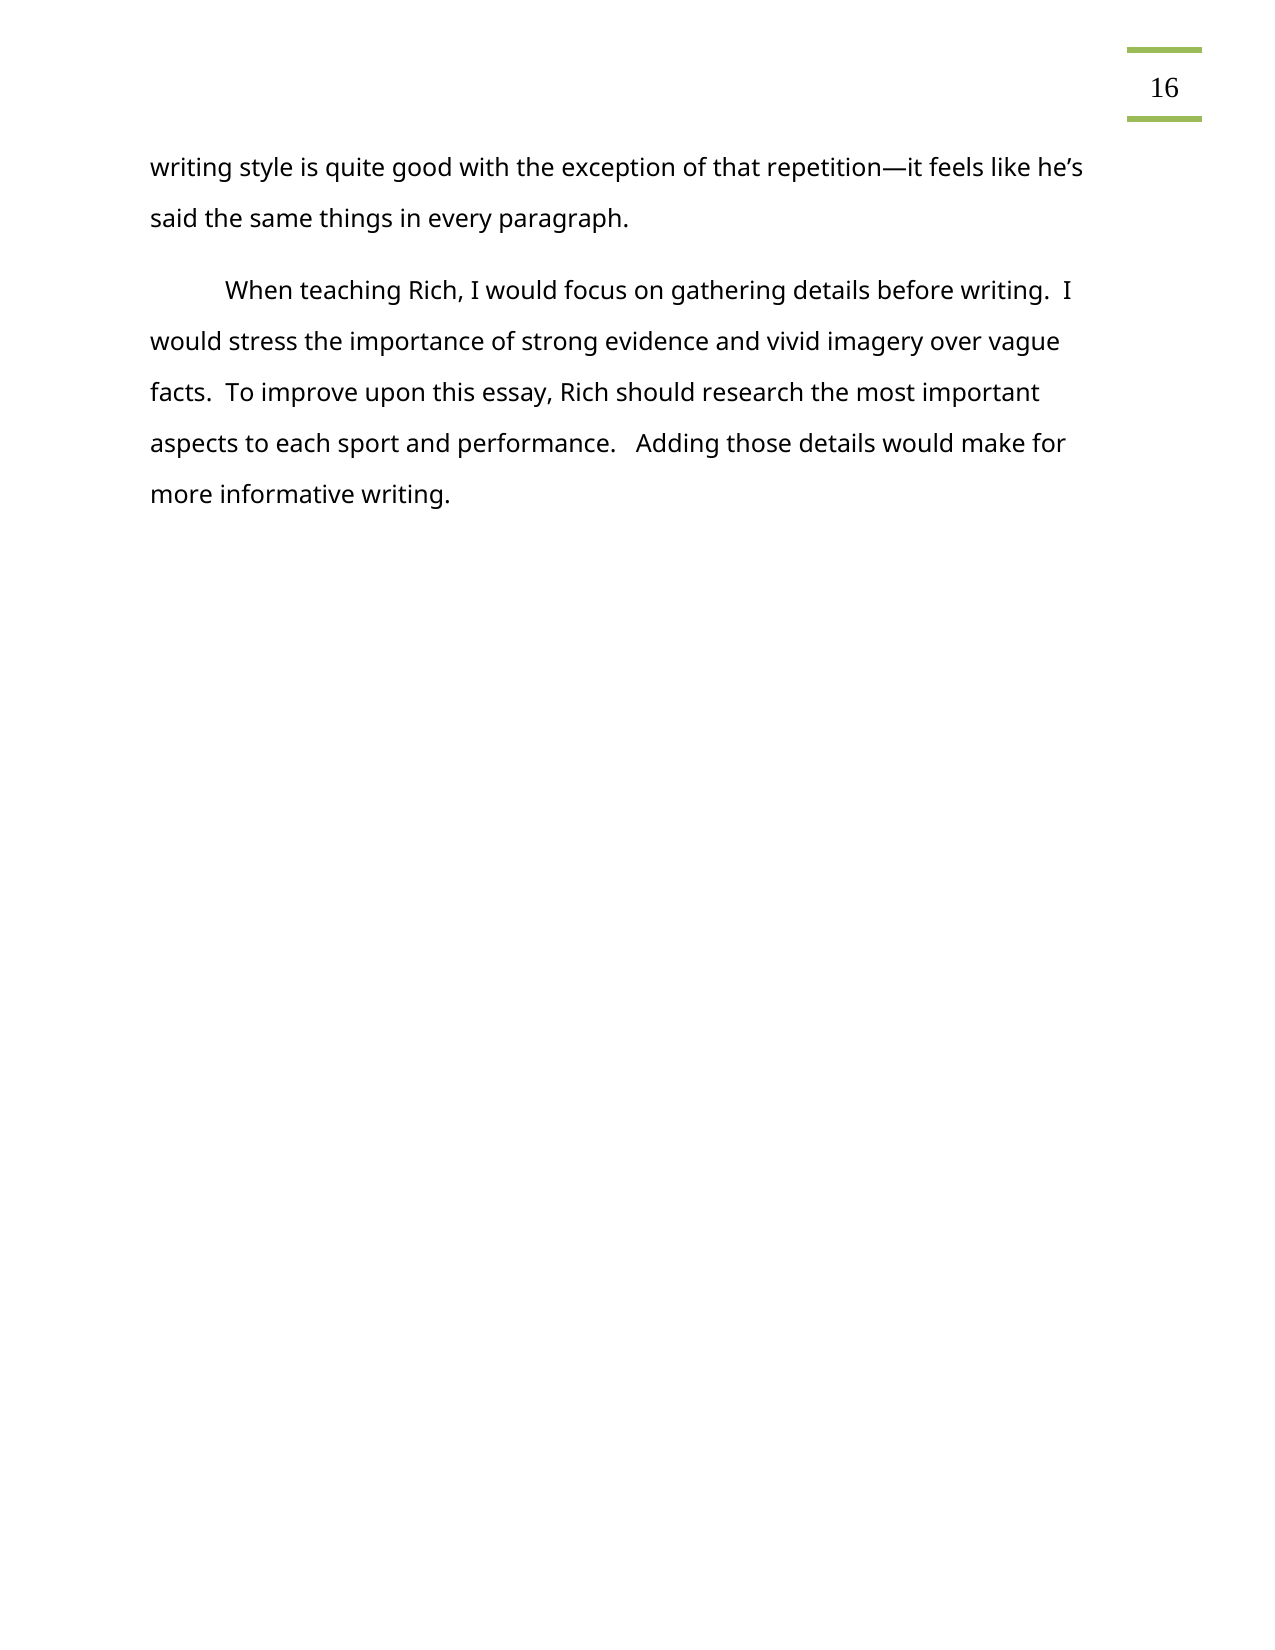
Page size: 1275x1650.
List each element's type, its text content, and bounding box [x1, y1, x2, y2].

text When teaching Rich, I would focus on gathering details before writing. I would stress the importance of strong evidence and vivid imagery over vague facts. To improve upon this essay, Rich should research the most important aspects to each sport and performance. Adding those details would make for more informative writing. [150, 273, 1125, 511]
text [150, 150, 1125, 235]
